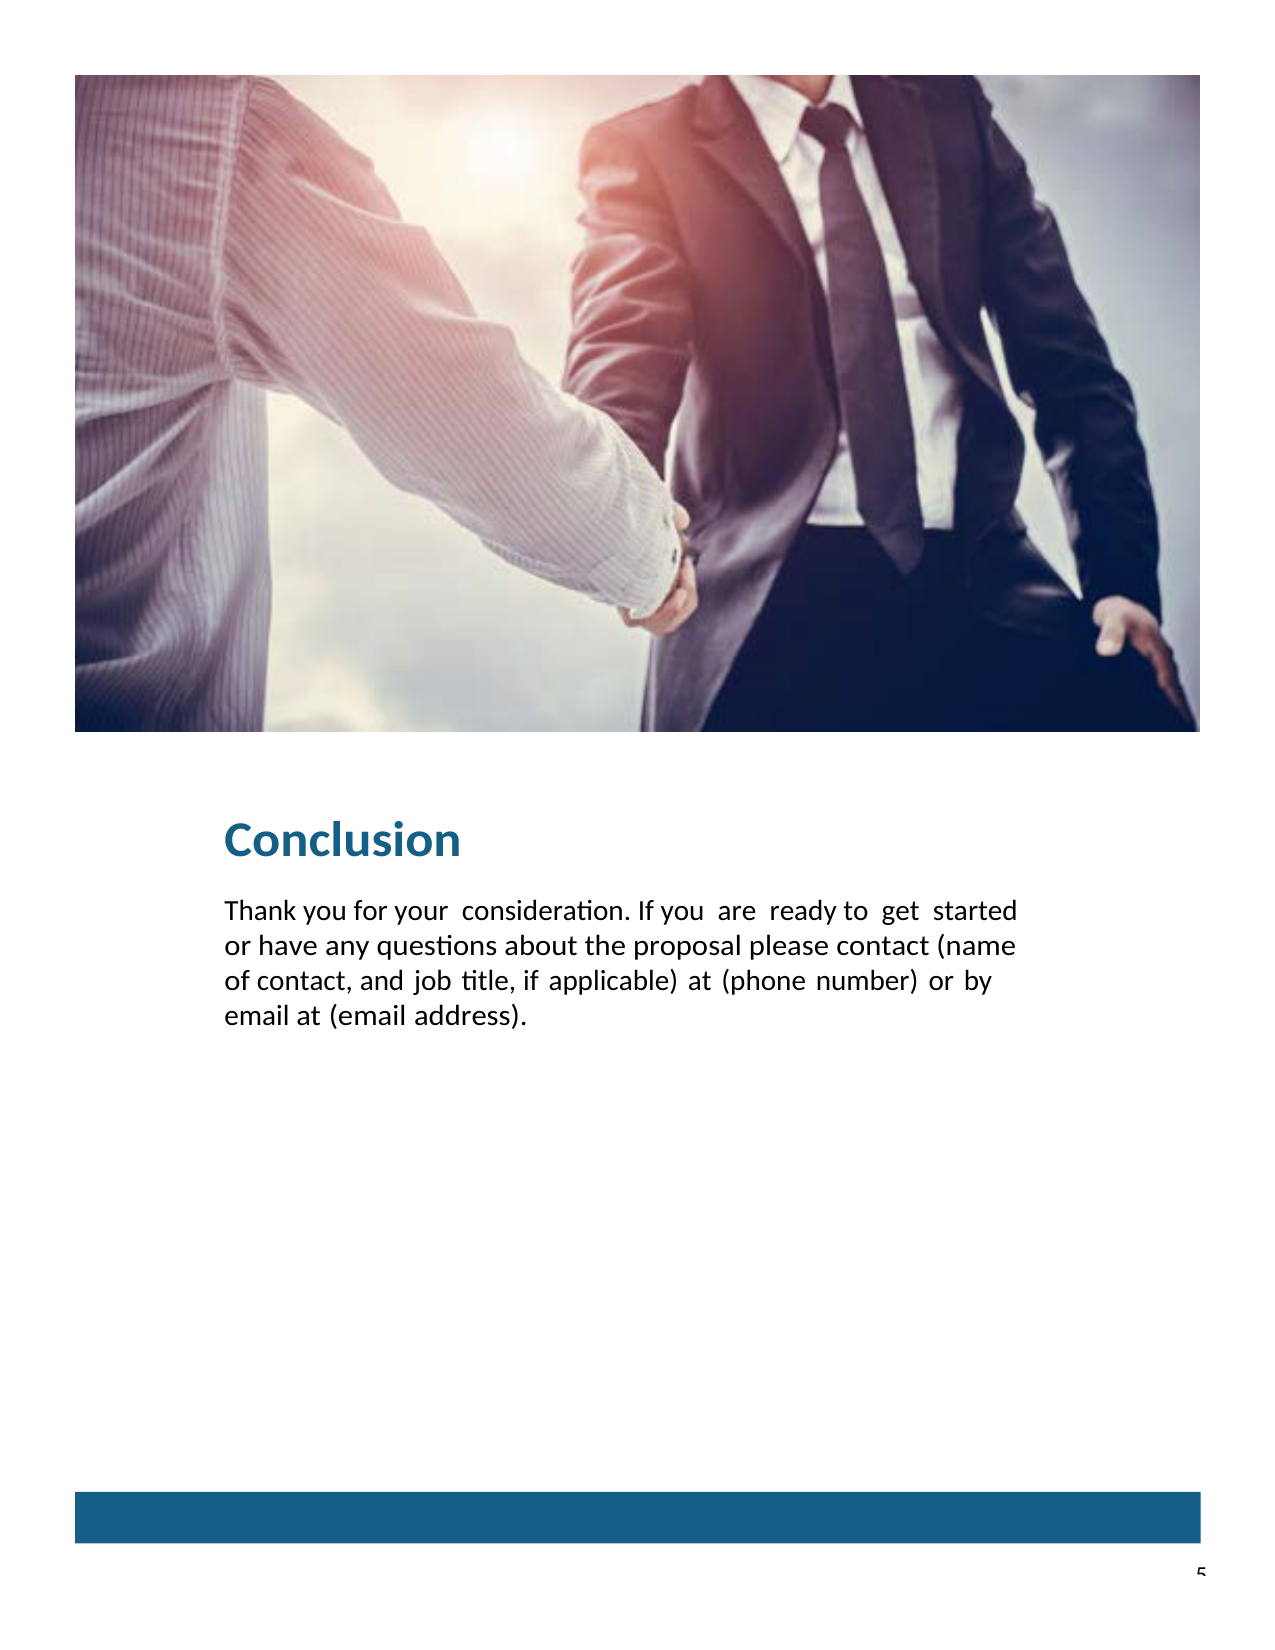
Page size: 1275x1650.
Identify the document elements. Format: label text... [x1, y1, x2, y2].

subtitle Conclusion [224, 807, 1210, 868]
picture [75, 75, 1200, 732]
text Thank you for your consideration. If you are ready to get started or have any questions about the proposal please contact (name of contact, and job title, if applicable) at (phone number) or by email at (email address). [224, 893, 1044, 1033]
